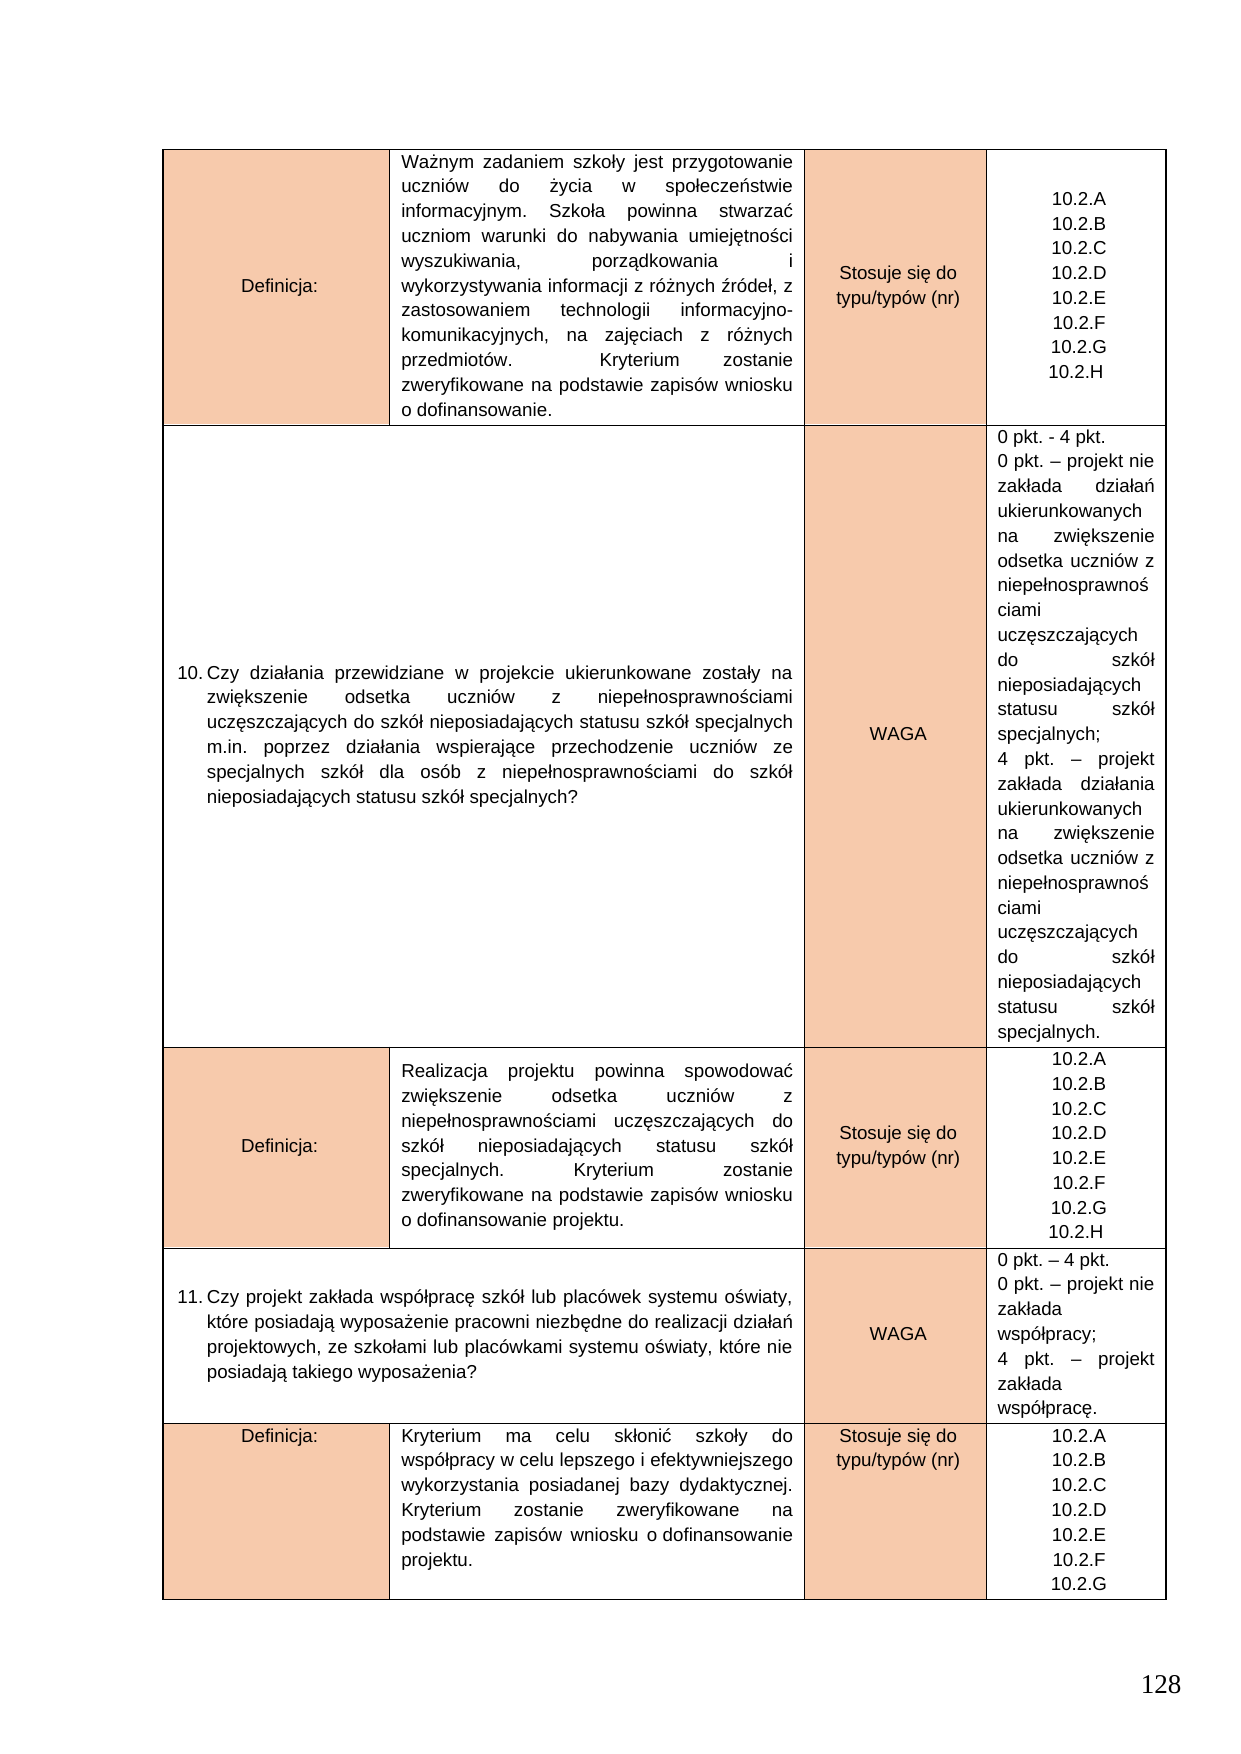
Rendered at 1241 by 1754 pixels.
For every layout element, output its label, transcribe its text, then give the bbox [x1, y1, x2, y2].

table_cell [390, 1424, 804, 1599]
table_cell WAGA [805, 426, 986, 1047]
table_cell Ważnym zadaniem szkoły jest przygotowanie uczniów do życia w społeczeństwie informacyjnym. Szkoła powinna stwarzać uczniom warunki do nabywania umiejętności wyszukiwania, porządkowania i wykorzystywania informacji z różnych źródeł, z zastosowaniem technologii informacyjno-komunikacyjnych, na zajęciach z różnych przedmiotów. Kryterium zostanie zweryfikowane na podstawie zapisów wniosku o dofinansowanie. [390, 150, 804, 424]
table_cell Definicja: [164, 1048, 389, 1247]
table_cell Realizacja projektu powinna spowodować zwiększenie odsetka uczniów z niepełnosprawnościami uczęszczających do szkół nieposiadających statusu szkół specjalnych. Kryterium zostanie zweryfikowane na podstawie zapisów wniosku o dofinansowanie projektu. [390, 1048, 804, 1247]
table_cell Stosuje się do typu/typów (nr) [805, 1048, 986, 1247]
table_cell Definicja: [164, 150, 389, 424]
table_cell WAGA [805, 1249, 986, 1423]
table_cell Definicja: [164, 1424, 389, 1599]
table_cell Czy projekt zakłada współpracę szkół lub placówek systemu oświaty, które posiadają wyposażenie pracowni niezbędne do realizacji działań projektowych, ze szkołami lub placówkami systemu oświaty, które nie posiadają takiego wyposażenia? [164, 1249, 804, 1423]
table_cell 10.2.A 10.2.B 10.2.C 10.2.D 10.2.E 10.2.F 10.2.G 10.2.H [987, 1048, 1165, 1247]
table_cell Stosuje się do typu/typów (nr) [805, 150, 986, 424]
table_cell 10.2.A 10.2.B 10.2.C 10.2.D 10.2.E 10.2.F 10.2.G 10.2.H [987, 150, 1165, 424]
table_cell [805, 1424, 986, 1599]
table_cell Czy działania przewidziane w projekcie ukierunkowane zostały na zwiększenie odsetka uczniów z niepełnosprawnościami uczęszczających do szkół nieposiadających statusu szkół specjalnych m.in. poprzez działania wspierające przechodzenie uczniów ze specjalnych szkół dla osób z niepełnosprawnościami do szkół nieposiadających statusu szkół specjalnych? [164, 426, 804, 1047]
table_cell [987, 1424, 1165, 1599]
table_cell 0 pkt. – 4 pkt. 0 pkt. – projekt nie zakłada współpracy; 4 pkt. – projekt zakłada współpracę. [987, 1249, 1165, 1423]
table_cell 0 pkt. - 4 pkt. 0 pkt. – projekt nie zakłada działań ukierunkowanych na zwiększenie odsetka uczniów z niepełnosprawnościami uczęszczających do szkół nieposiadających statusu szkół specjalnych; 4 pkt. – projekt zakłada działania ukierunkowanych na zwiększenie odsetka uczniów z niepełnosprawnościami uczęszczających do szkół nieposiadających statusu szkół specjalnych. [987, 426, 1165, 1047]
